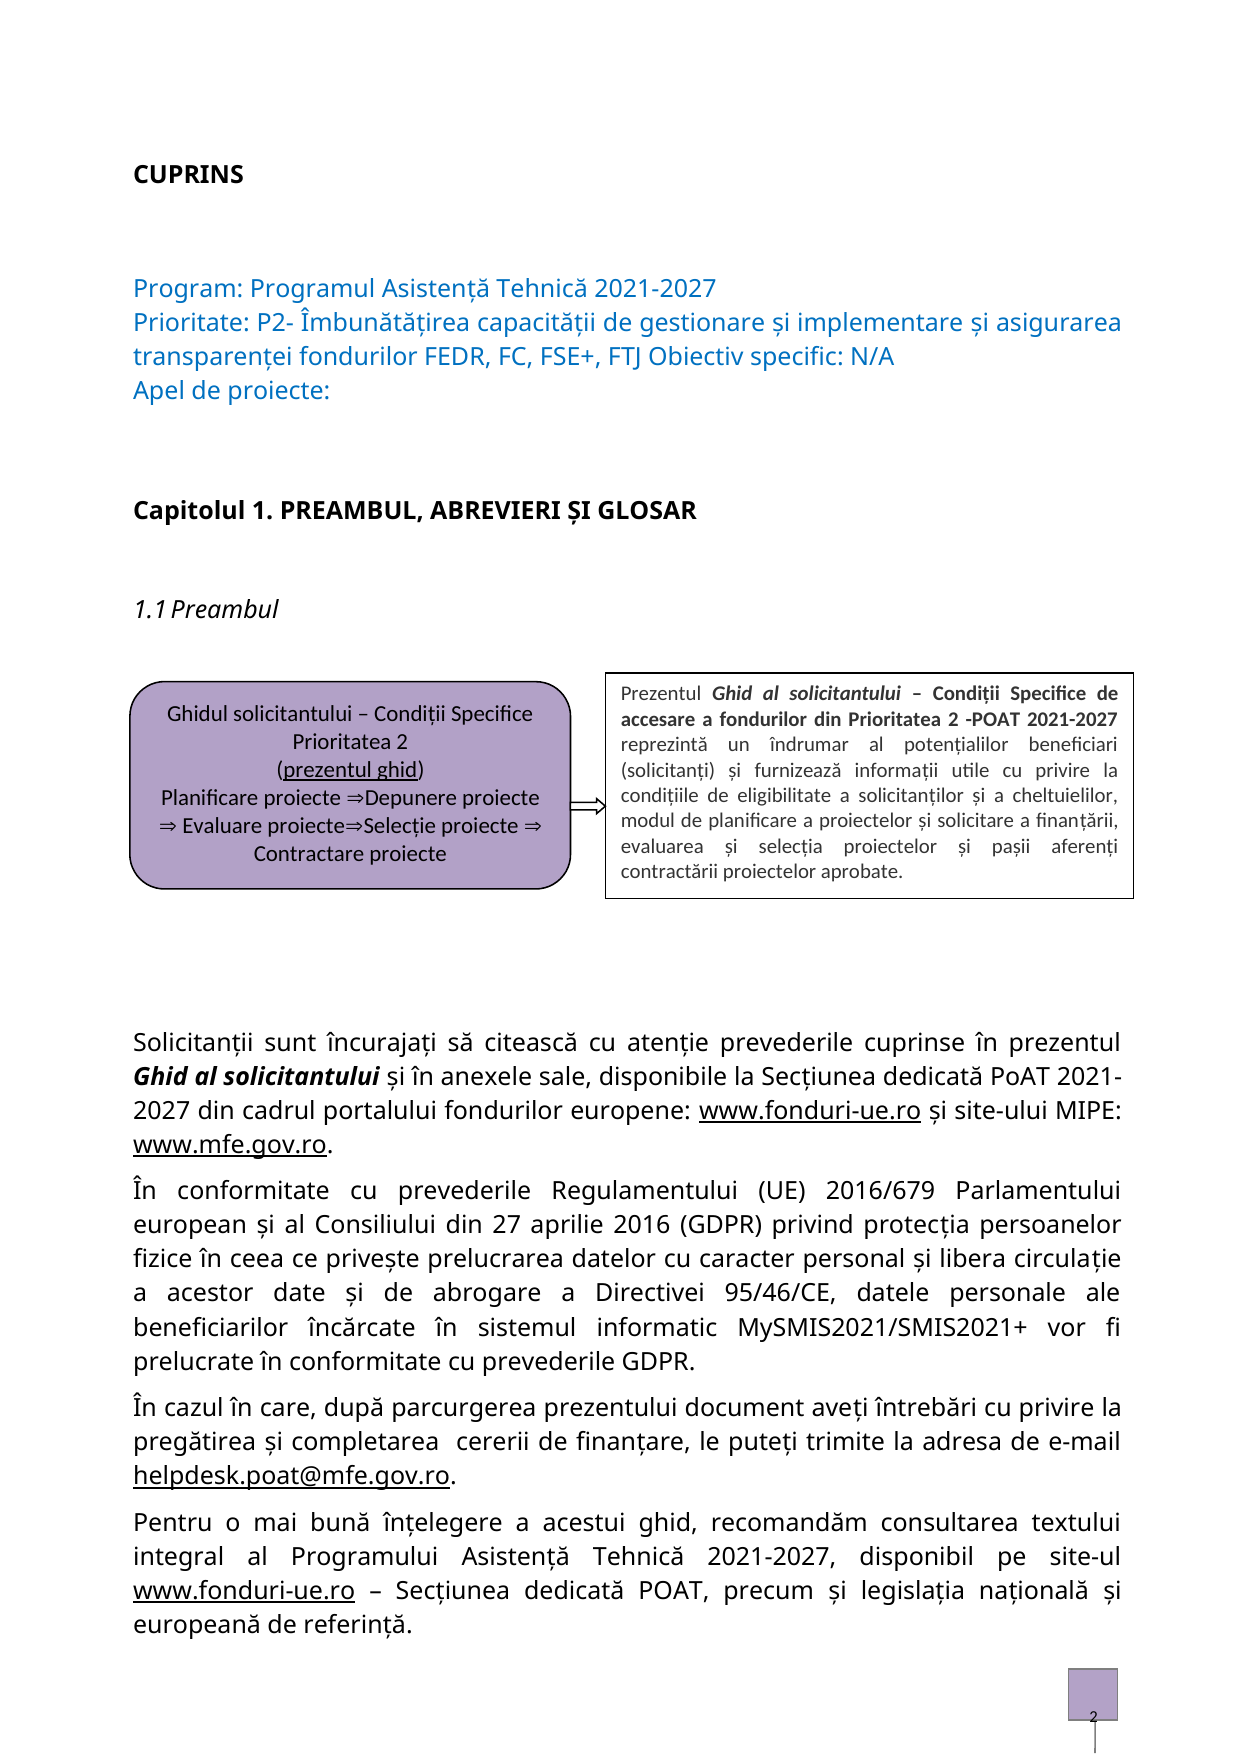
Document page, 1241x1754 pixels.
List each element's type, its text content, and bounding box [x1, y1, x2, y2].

text În cazul în care, după parcurgerea prezentului document aveți întrebări cu privire la pregătirea și completarea cererii de finanțare, le puteți trimite la adresa de e-mail helpdesk.poat@mfe.gov.ro. [133, 1390, 1122, 1492]
text CUPRINS [133, 157, 1122, 191]
text Solicitanţii sunt încurajaţi să citească cu atenţie prevederile cuprinse în prezentul Ghid al solicitantului şi în anexele sale, disponibile la Secțiunea dedicată PoAT 2021-2027 din cadrul portalului fondurilor europene: www.fonduri-ue.ro și site-ului MIPE: www.mfe.gov.ro. [133, 1024, 1122, 1160]
text În conformitate cu prevederile Regulamentului (UE) 2016/679 Parlamentului european și al Consiliului din 27 aprilie 2016 (GDPR) privind protecția persoanelor fizice în ceea ce privește prelucrarea datelor cu caracter personal și libera circulație a acestor date și de abrogare a Directivei 95/46/CE, datele personale ale beneficiarilor încărcate în sistemul informatic MySMIS2021/SMIS2021+ vor fi prelucrate în conformitate cu prevederile GDPR. [133, 1173, 1122, 1377]
text Pentru o mai bună înţelegere a acestui ghid, recomandăm consultarea textului integral al Programului Asistență Tehnică 2021-2027, disponibil pe site-ul www.fonduri-ue.ro – Secțiunea dedicată POAT, precum şi legislaţia naţională şi europeană de referință. [133, 1504, 1122, 1641]
text Program: Programul Asistență Tehnică 2021-2027 [133, 270, 1122, 304]
text Prioritate: P2- Îmbunătățirea capacității de gestionare și implementare şi asigurarea transparenţei fondurilor FEDR, FC, FSE+, FTJ Obiectiv specific: N/A [133, 304, 1122, 372]
text Capitolul 1. PREAMBUL, ABREVIERI ȘI GLOSAR [133, 492, 1122, 527]
text Apel de proiecte: [133, 372, 1122, 407]
list Preambul [133, 592, 1122, 626]
